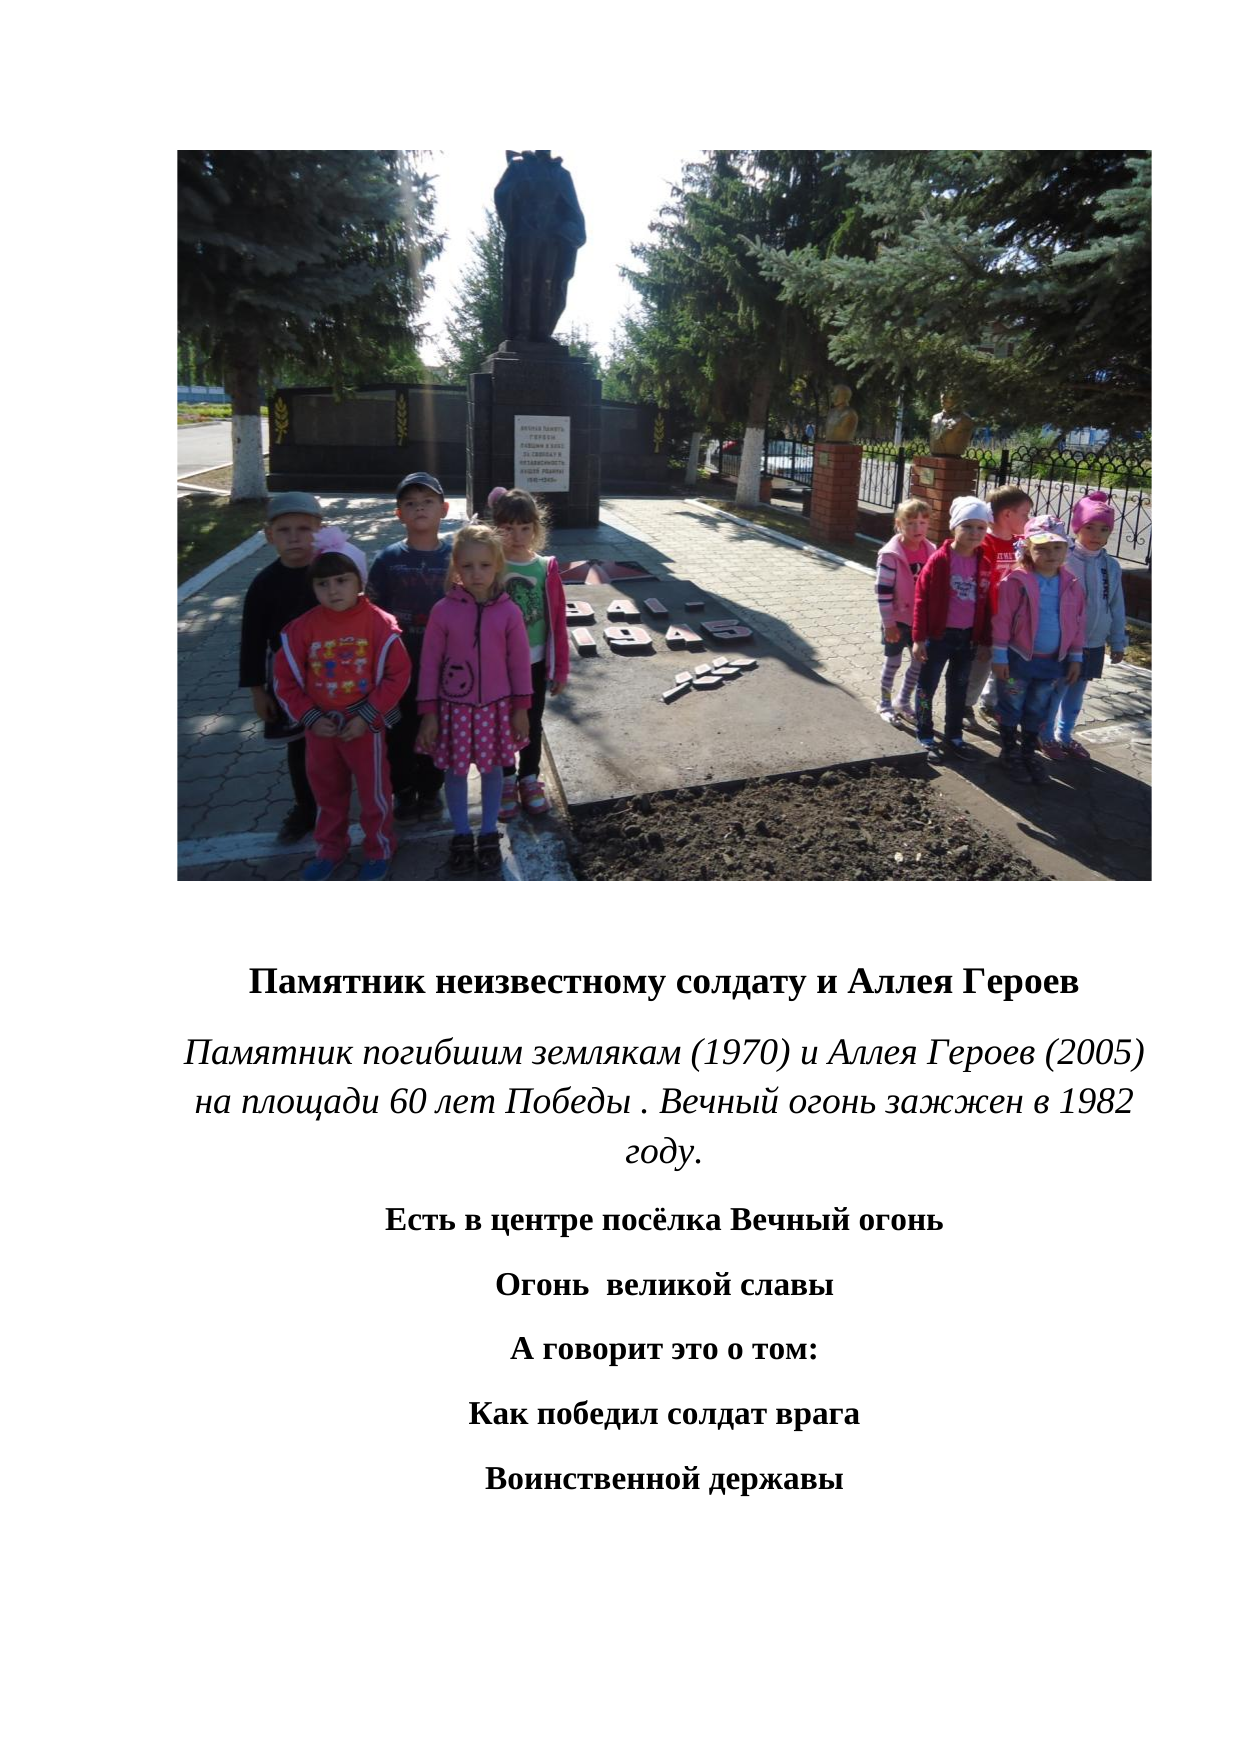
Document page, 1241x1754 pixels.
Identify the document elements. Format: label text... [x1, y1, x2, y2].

picture [177, 150, 1152, 881]
text А говорит это о том: [177, 1329, 1152, 1367]
text Памятник погибшим землякам (1970) и Аллея Героев (2005) на площади 60 лет Победы . Вечный огонь зажжен в 1982 году. [177, 1029, 1152, 1172]
text Огонь великой славы [177, 1264, 1152, 1302]
text Есть в центре посёлка Вечный огонь [177, 1199, 1152, 1237]
text Памятник неизвестному солдату и Аллея Героев [177, 959, 1152, 1002]
text Как победил солдат врага [177, 1393, 1152, 1432]
text Воинственной державы [177, 1458, 1152, 1497]
